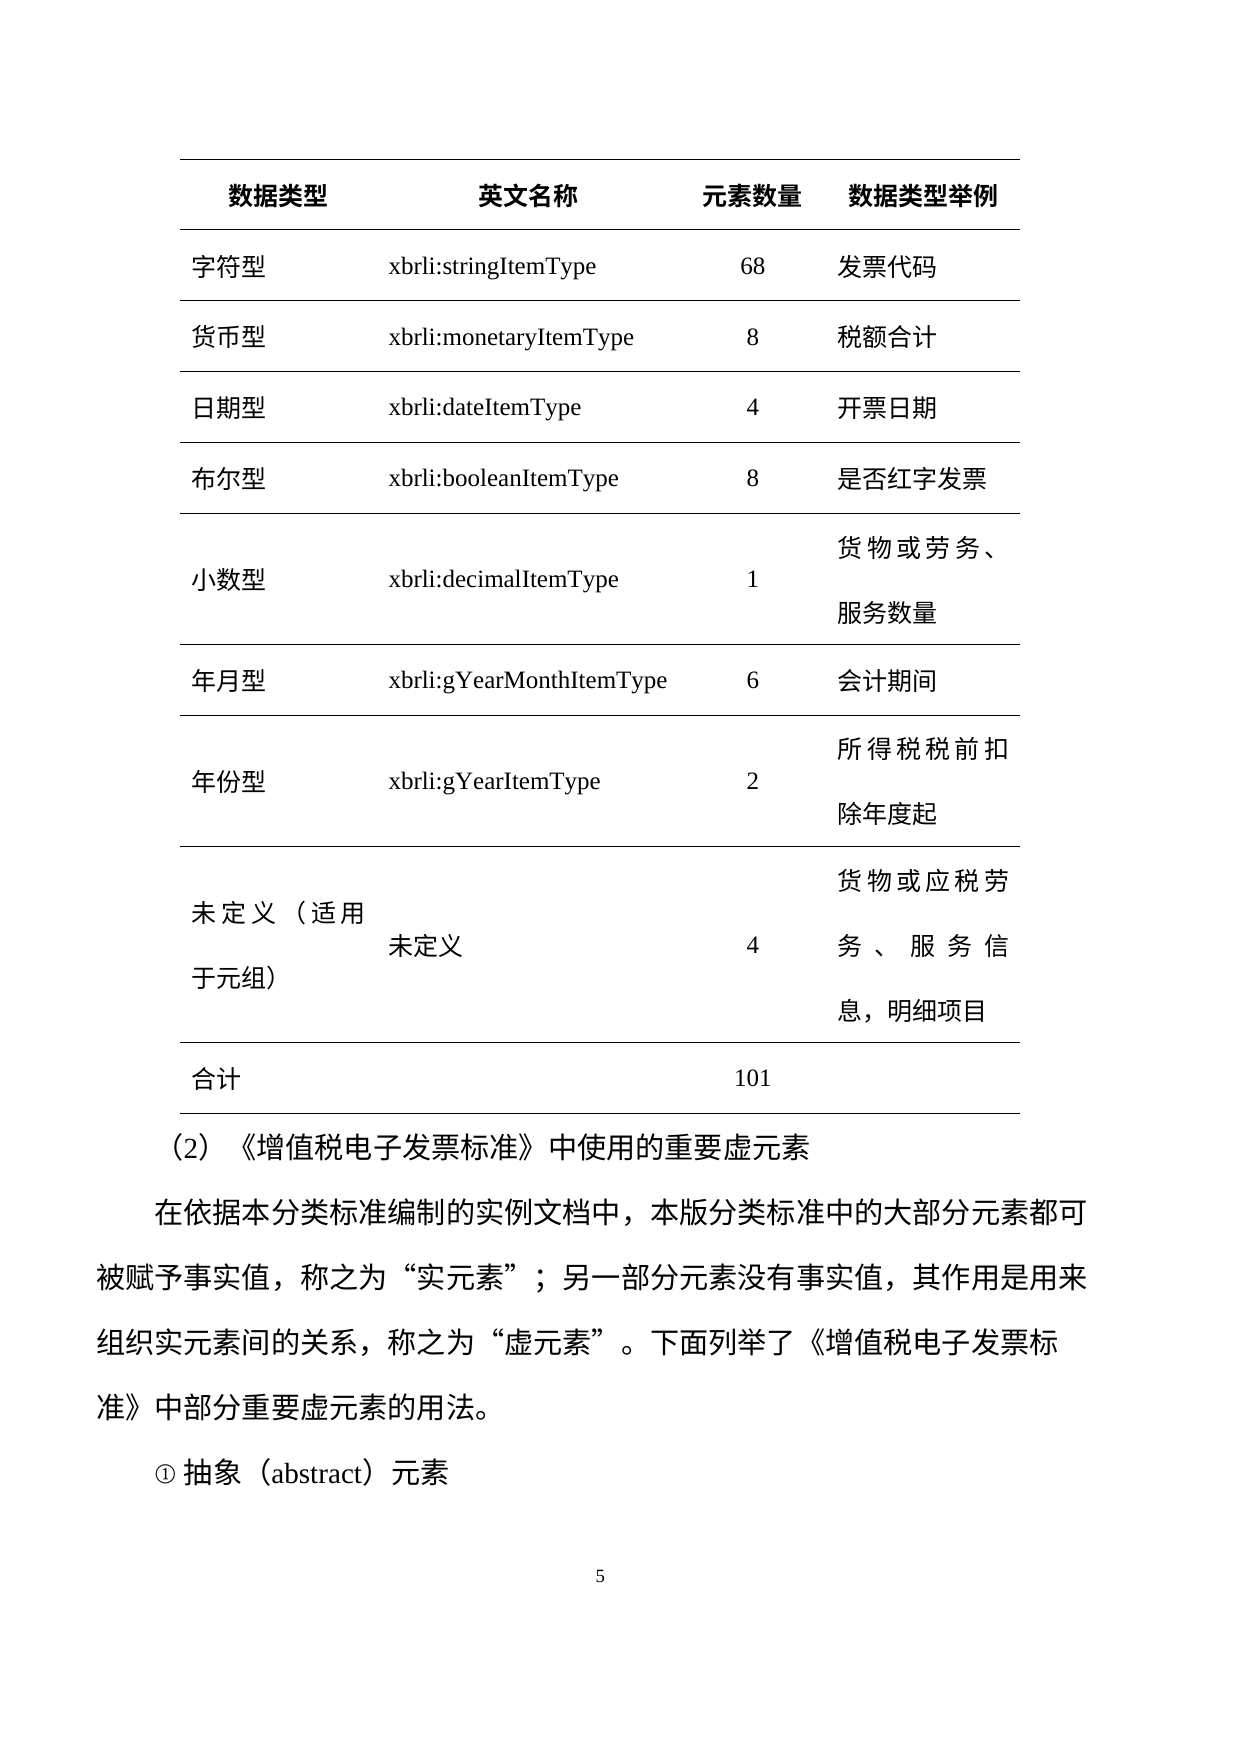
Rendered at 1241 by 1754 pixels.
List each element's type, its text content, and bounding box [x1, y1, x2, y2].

table_cell 是否红字发票 [826, 443, 1020, 513]
table_cell 字符型 [180, 230, 377, 300]
text ① 抽象（abstract）元素 [96, 1438, 1104, 1503]
table_cell 年份型 [180, 716, 377, 846]
table_header 元素数量 [679, 160, 826, 229]
table_cell 8 [679, 301, 826, 371]
table_cell 布尔型 [180, 443, 377, 513]
table_cell 货物或应税劳务、服务信息，明细项目 [826, 847, 1020, 1042]
table_cell 税额合计 [826, 301, 1020, 371]
table_cell xbrli:booleanItemType [377, 443, 679, 513]
table_cell [377, 1043, 679, 1112]
table_cell 1 [679, 514, 826, 644]
table_cell 8 [679, 443, 826, 513]
table_cell 小数型 [180, 514, 377, 644]
table_cell 6 [679, 645, 826, 714]
table_cell xbrli:dateItemType [377, 372, 679, 442]
table_cell 开票日期 [826, 372, 1020, 442]
table_cell 101 [679, 1043, 826, 1112]
table_cell 年月型 [180, 645, 377, 714]
text 在依据本分类标准编制的实例文档中，本版分类标准中的大部分元素都可被赋予事实值，称之为“实元素”；另一部分元素没有事实值，其作用是用来组织实元素间的关系，称之为“虚元素”。下面列举了《增值税电子发票标准》中部分重要虚元素的用法。 [96, 1178, 1104, 1438]
table_header 数据类型 [180, 160, 377, 229]
table_cell xbrli:gYearMonthItemType [377, 645, 679, 714]
table_header 英文名称 [377, 160, 679, 229]
table_cell 4 [679, 372, 826, 442]
table_cell 会计期间 [826, 645, 1020, 714]
table_cell 4 [679, 847, 826, 1042]
table_cell 未定义（适用于元组） [180, 847, 377, 1042]
text （2）《增值税电子发票标准》中使用的重要虚元素 [96, 1113, 1104, 1178]
table_cell 2 [679, 716, 826, 846]
table_cell 合计 [180, 1043, 377, 1112]
table_cell 发票代码 [826, 230, 1020, 300]
table_cell 货物或劳务、服务数量 [826, 514, 1020, 644]
table_cell 日期型 [180, 372, 377, 442]
table_cell [826, 1043, 1020, 1112]
table_cell xbrli:monetaryItemType [377, 301, 679, 371]
table_cell xbrli:stringItemType [377, 230, 679, 300]
table_cell 68 [679, 230, 826, 300]
table_cell xbrli:gYearItemType [377, 716, 679, 846]
table_cell 所得税税前扣除年度起 [826, 716, 1020, 846]
table_header 数据类型举例 [826, 160, 1020, 229]
table_cell 货币型 [180, 301, 377, 371]
table_cell xbrli:decimalItemType [377, 514, 679, 644]
table_cell 未定义 [377, 847, 679, 1042]
